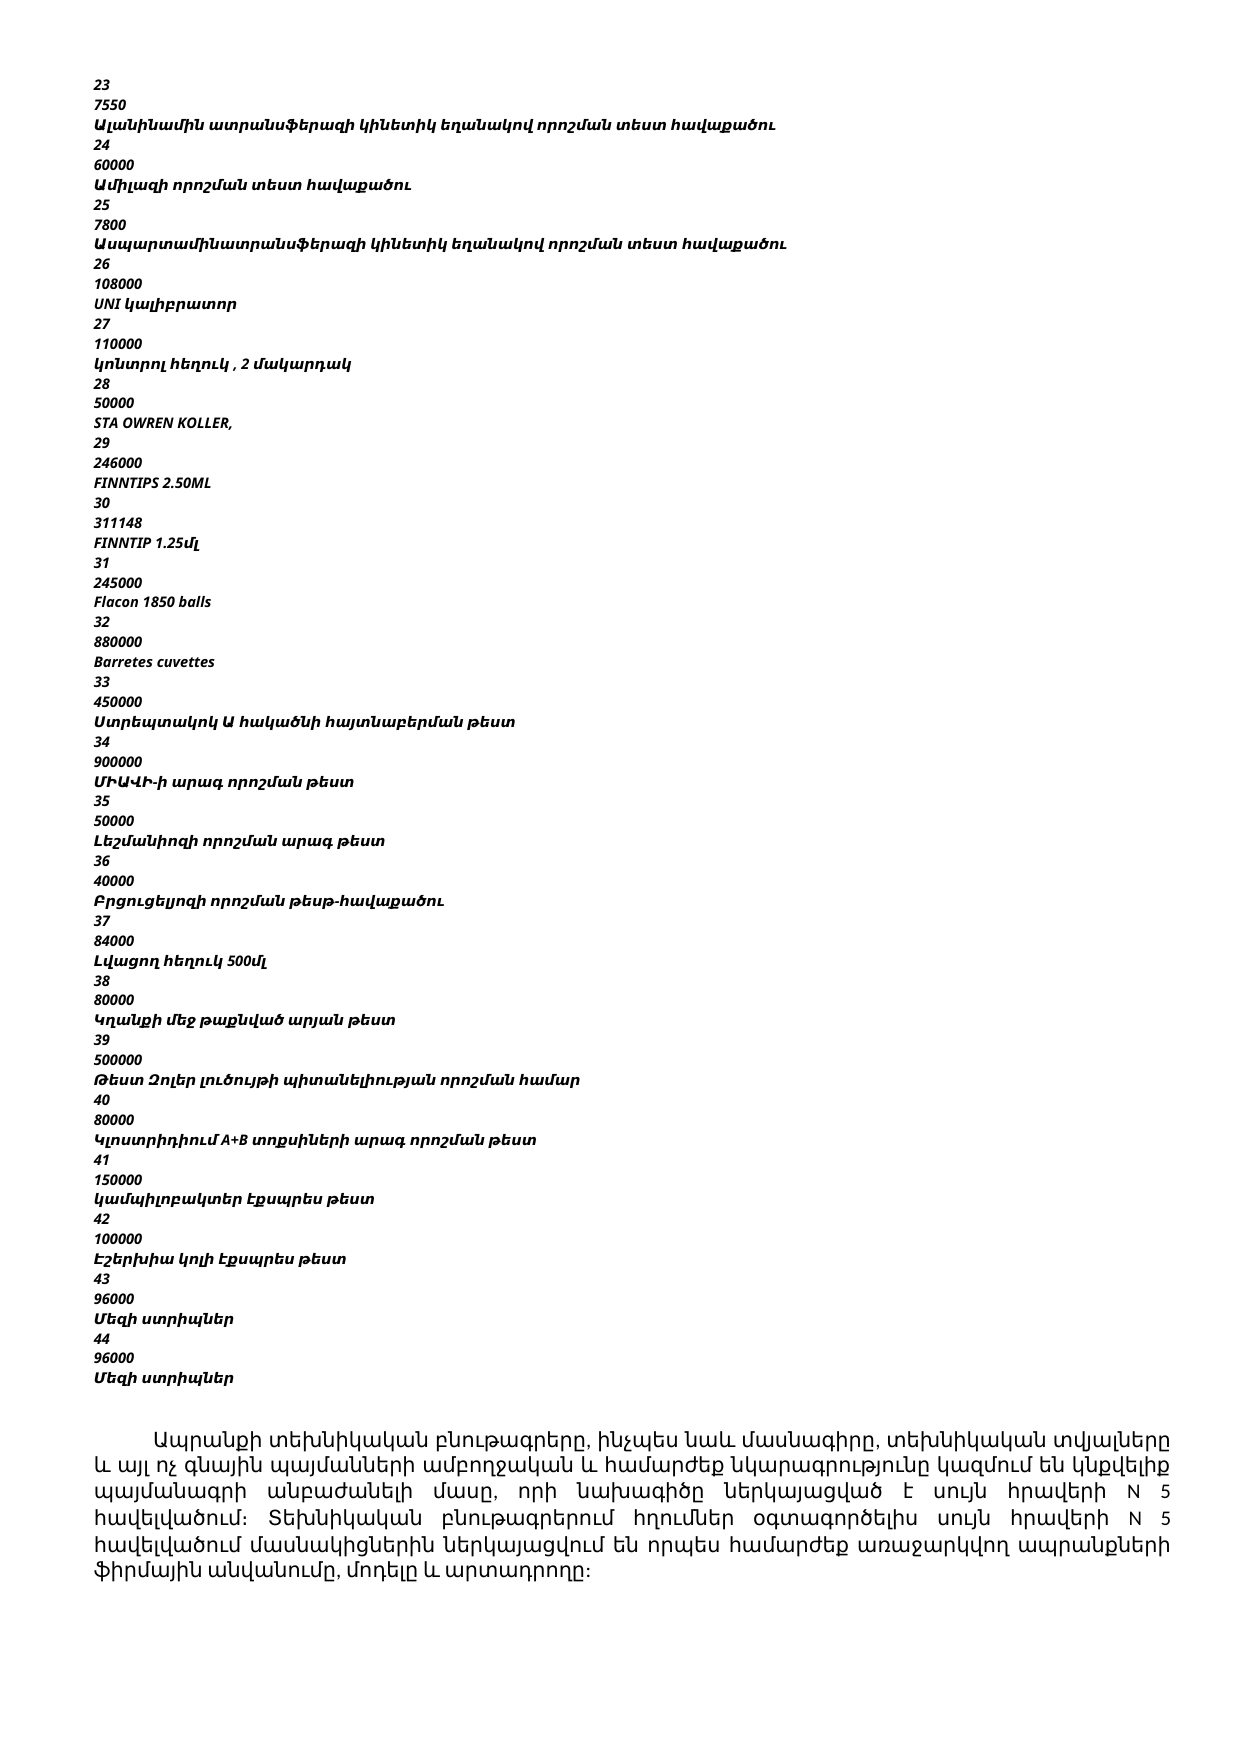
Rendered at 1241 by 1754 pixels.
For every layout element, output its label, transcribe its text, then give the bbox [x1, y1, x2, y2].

text Ապրանքի տեխնիկական բնութագրերը, ինչպես նաև մասնագիրը, տեխնիկական տվյալները և այլ ոչ գնային պայմանների ամբողջական և համարժեք նկարագրությունը կազմում են կնքվելիք պայմանագրի անբաժանելի մասը, որի նախագիծը ներկայացված է սույն հրավերի N 5 հավելվածում։ Տեխնիկական բնութագրերում հղումներ օգտագործելիս սույն հրավերի N 5 հավելվածում մասնակիցներին ներկայացվում են որպես համարժեք առաջարկվող ապրանքների ֆիրմային անվանումը, մոդելը և արտադրողը: [94, 1427, 1171, 1583]
